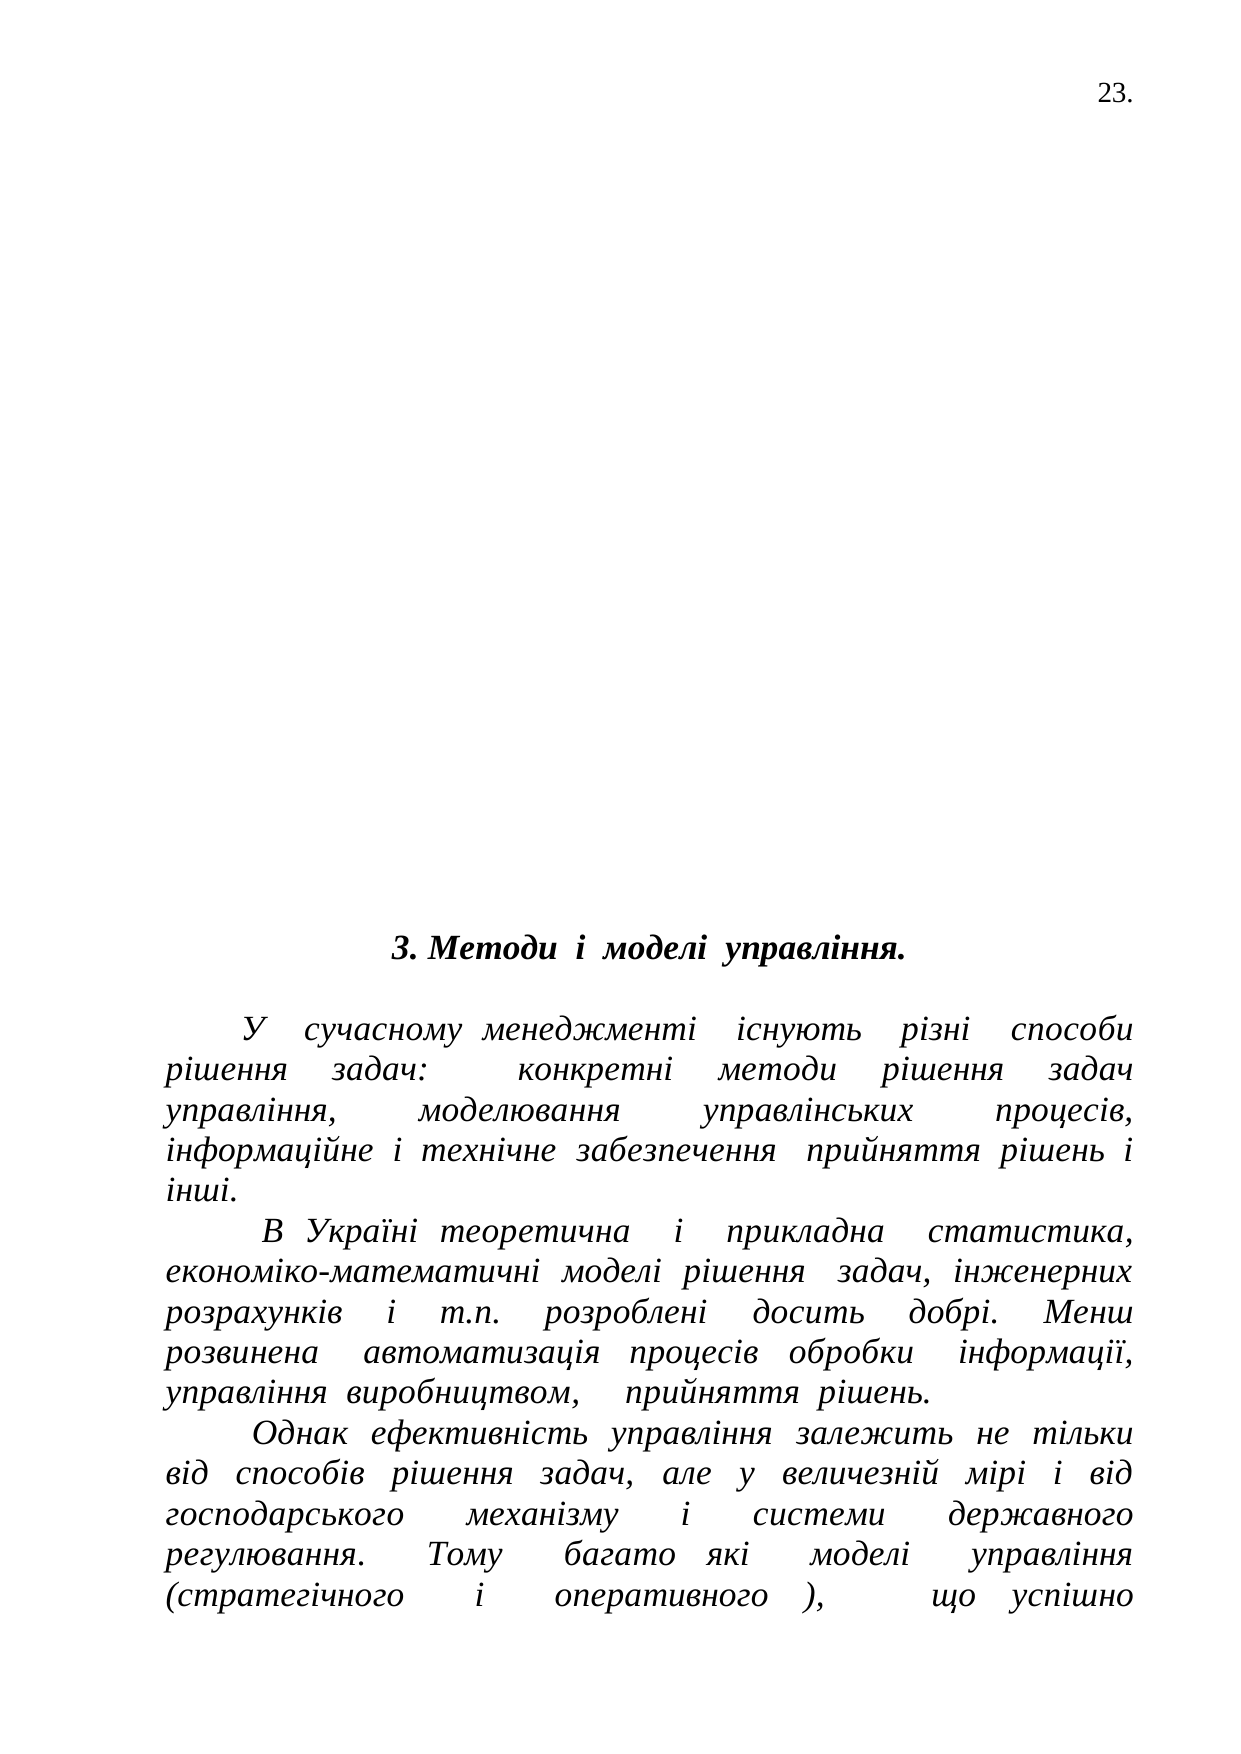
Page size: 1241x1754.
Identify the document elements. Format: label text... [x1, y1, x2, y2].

text 3. Методи і моделі управління. [165, 926, 1134, 967]
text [165, 1411, 1134, 1613]
text У сучасному менеджменті існують різні способи рішення задач: конкретні методи рішення задач управління, моделювання управлінських процесів, інформаційне і технічне забезпечення прийняття рішень і інші. [165, 1007, 1134, 1209]
text В Україні теоретична і прикладна статистика, економіко-математичні моделі рішення задач, інженерних розрахунків і т.п. розроблені досить добрі. Менш розвинена автоматизація процесів обробки інформації, управління виробництвом, прийняття рішень. [165, 1209, 1134, 1411]
